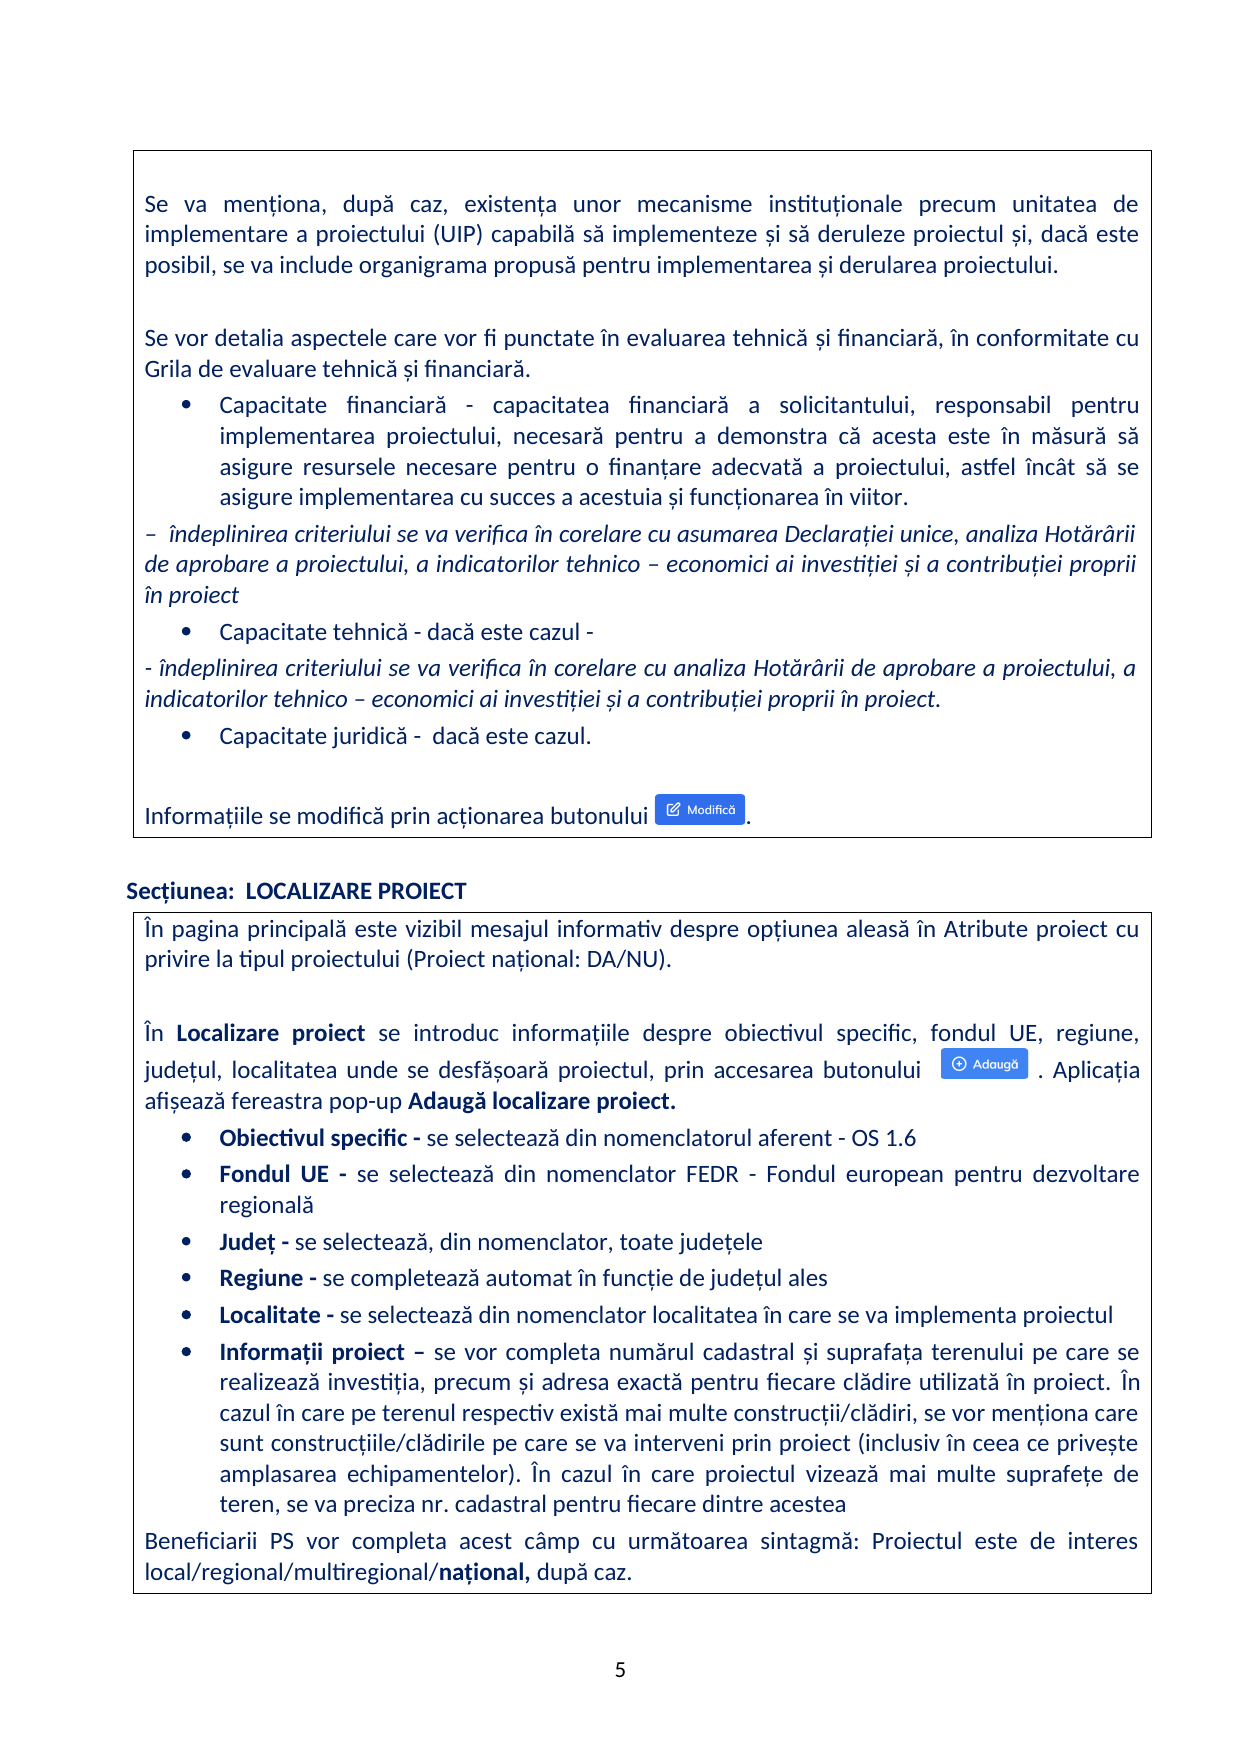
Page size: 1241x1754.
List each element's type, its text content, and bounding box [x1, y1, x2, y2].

picture [654, 793, 746, 825]
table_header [134, 151, 1151, 837]
picture [941, 1047, 1029, 1079]
text Secțiunea: LOCALIZARE PROIECT [126, 875, 1152, 906]
table_header În pagina principală este vizibil mesajul informativ despre opțiunea aleasă în Atribute proiect cu privire la tipul proiectului (Proiect național: DA/NU). În Localizare proiect se introduc informațiile despre obiectivul specific, fondul UE, regiune, județul, localitatea unde se desfășoară proiectul, prin accesarea butonului . Aplicația afișează fereastra pop-up Adaugă localizare proiect. Obiectivul specific - se selectează din nomenclatorul aferent - OS 1.6 Fondul UE - se selectează din nomenclator FEDR - Fondul european pentru dezvoltare regională Județ - se selectează, din nomenclator, toate județele Regiune - se completează automat în funcție de județul ales Localitate - se selectează din nomenclator localitatea în care se va implementa proiectul Informații proiect – se vor completa numărul cadastral și suprafața terenului pe care se realizează investiția, precum și adresa exactă pentru fiecare clădire utilizată în proiect. În cazul în care pe terenul respectiv există mai multe construcții/clădiri, se vor menționa care sunt construcțiile/clădirile pe care se va interveni prin proiect (inclusiv în ceea ce privește amplasarea echipamentelor). În cazul în care proiectul vizează mai multe suprafețe de teren, se va preciza nr. cadastral pentru fiecare dintre acestea Beneficiarii PS vor completa acest câmp cu următoarea sintagmă: Proiectul este de interes local/regional/multiregional/național, după caz. [134, 913, 1151, 1593]
